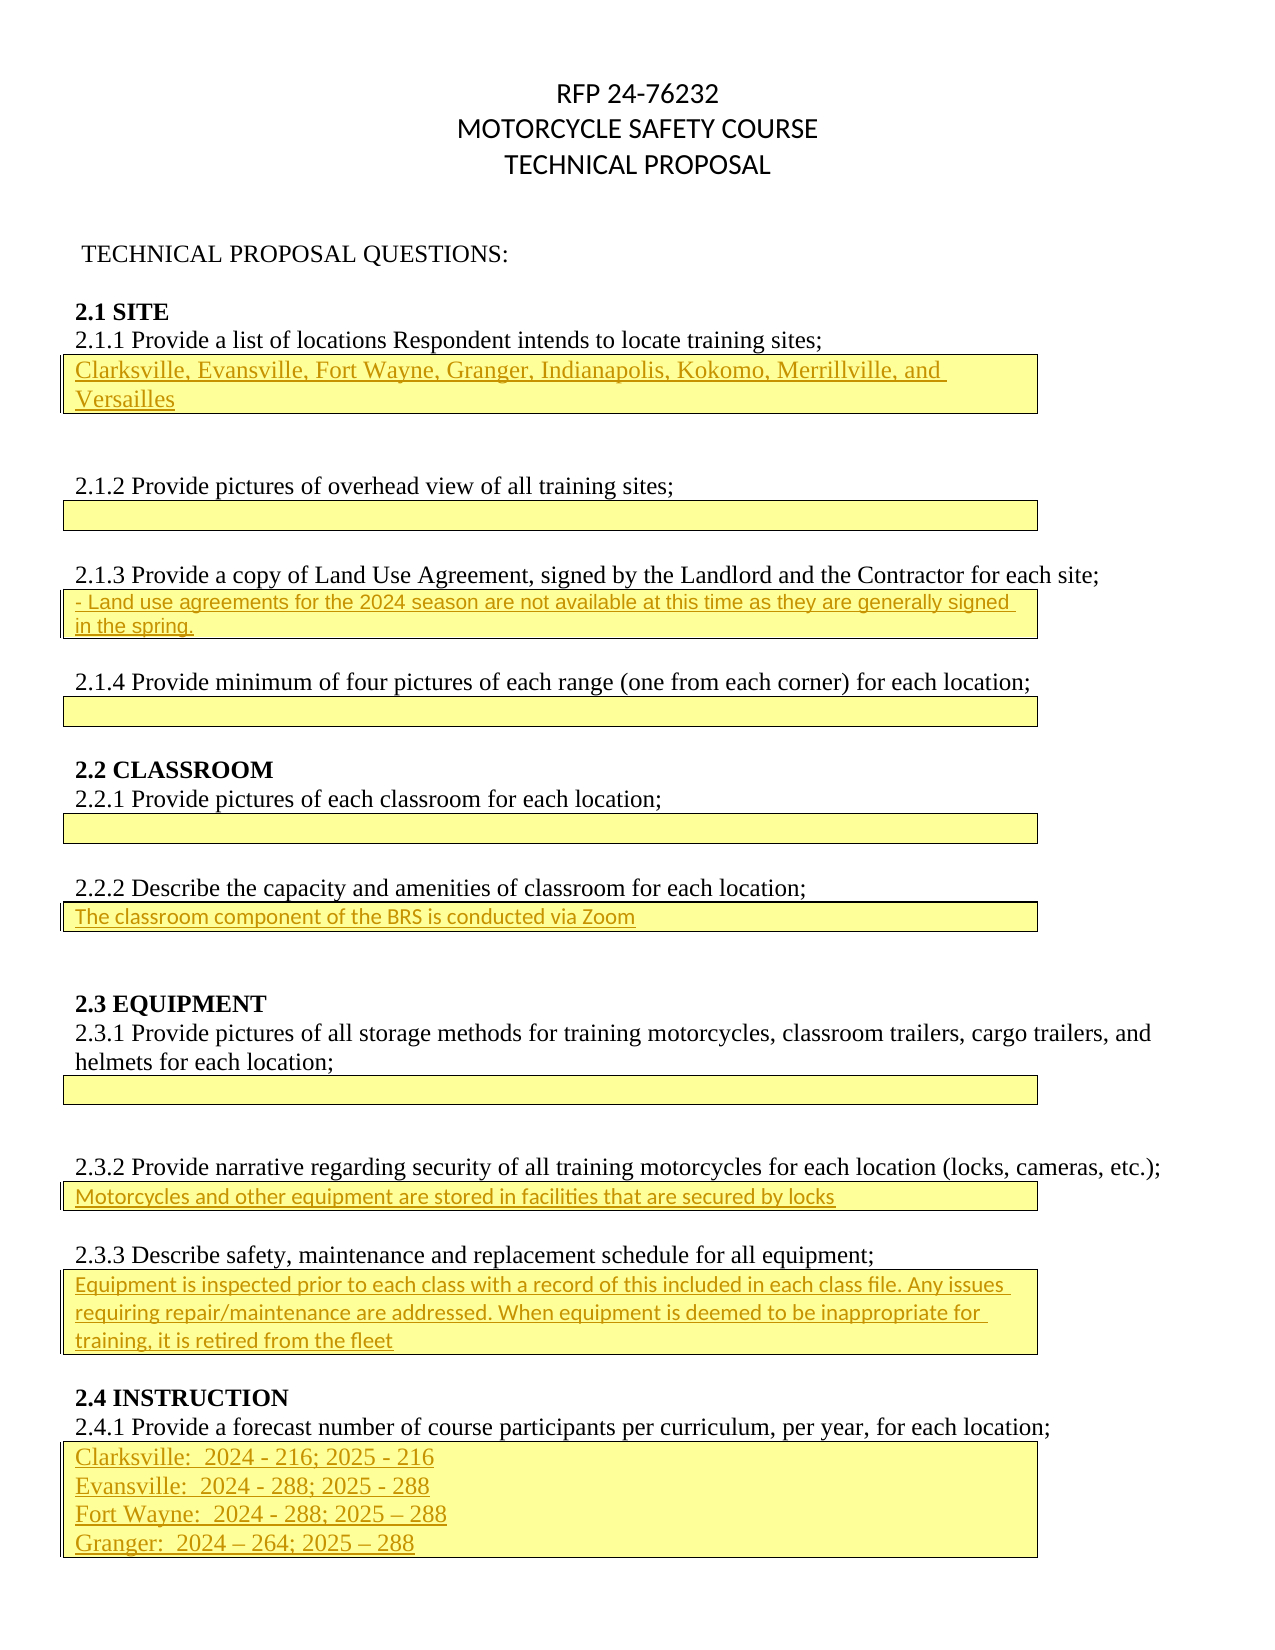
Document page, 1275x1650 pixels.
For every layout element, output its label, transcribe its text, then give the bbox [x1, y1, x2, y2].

table_header [64, 1076, 1037, 1104]
text 2.3.1 Provide pictures of all storage methods for training motorcycles, classroom trailers, cargo trailers, and helmets for each location; [75, 1018, 1200, 1075]
table_header [64, 355, 1037, 413]
table_header [64, 814, 1037, 843]
text 2.1.3 Provide a copy of Land Use Agreement, signed by the Landlord and the Contractor for each site; [75, 560, 1200, 588]
table_header [64, 501, 1037, 530]
table_header [64, 590, 1037, 637]
text 2.2 CLASSROOM [75, 756, 1200, 784]
text 2.3.2 Provide narrative regarding security of all training motorcycles for each location (locks, cameras, etc.); [75, 1152, 1200, 1181]
text 2.4 INSTRUCTION [75, 1383, 1200, 1412]
text 2.3.3 Describe safety, maintenance and replacement schedule for all equipment; [75, 1240, 1200, 1269]
text 2.1 SITE [75, 297, 1200, 326]
text 2.2.1 Provide pictures of each classroom for each location; [75, 784, 1200, 813]
table_header [64, 1442, 1037, 1557]
text 2.3 EQUIPMENT [75, 989, 1200, 1018]
text 2.1.1 Provide a list of locations Respondent intends to locate training sites; [75, 326, 1200, 354]
text 2.1.2 Provide pictures of overhead view of all training sites; [75, 471, 1200, 500]
table_header [64, 1270, 1037, 1354]
text 2.1.4 Provide minimum of four pictures of each range (one from each corner) for each location; [75, 667, 1200, 696]
table_header [64, 697, 1037, 726]
text TECHNICAL PROPOSAL QUESTIONS: [75, 239, 1200, 268]
text 2.4.1 Provide a forecast number of course participants per curriculum, per year, for each location; [75, 1412, 1200, 1441]
table_header [64, 903, 1037, 931]
table_header [64, 1182, 1037, 1210]
text 2.2.2 Describe the capacity and amenities of classroom for each location; [75, 873, 1200, 901]
